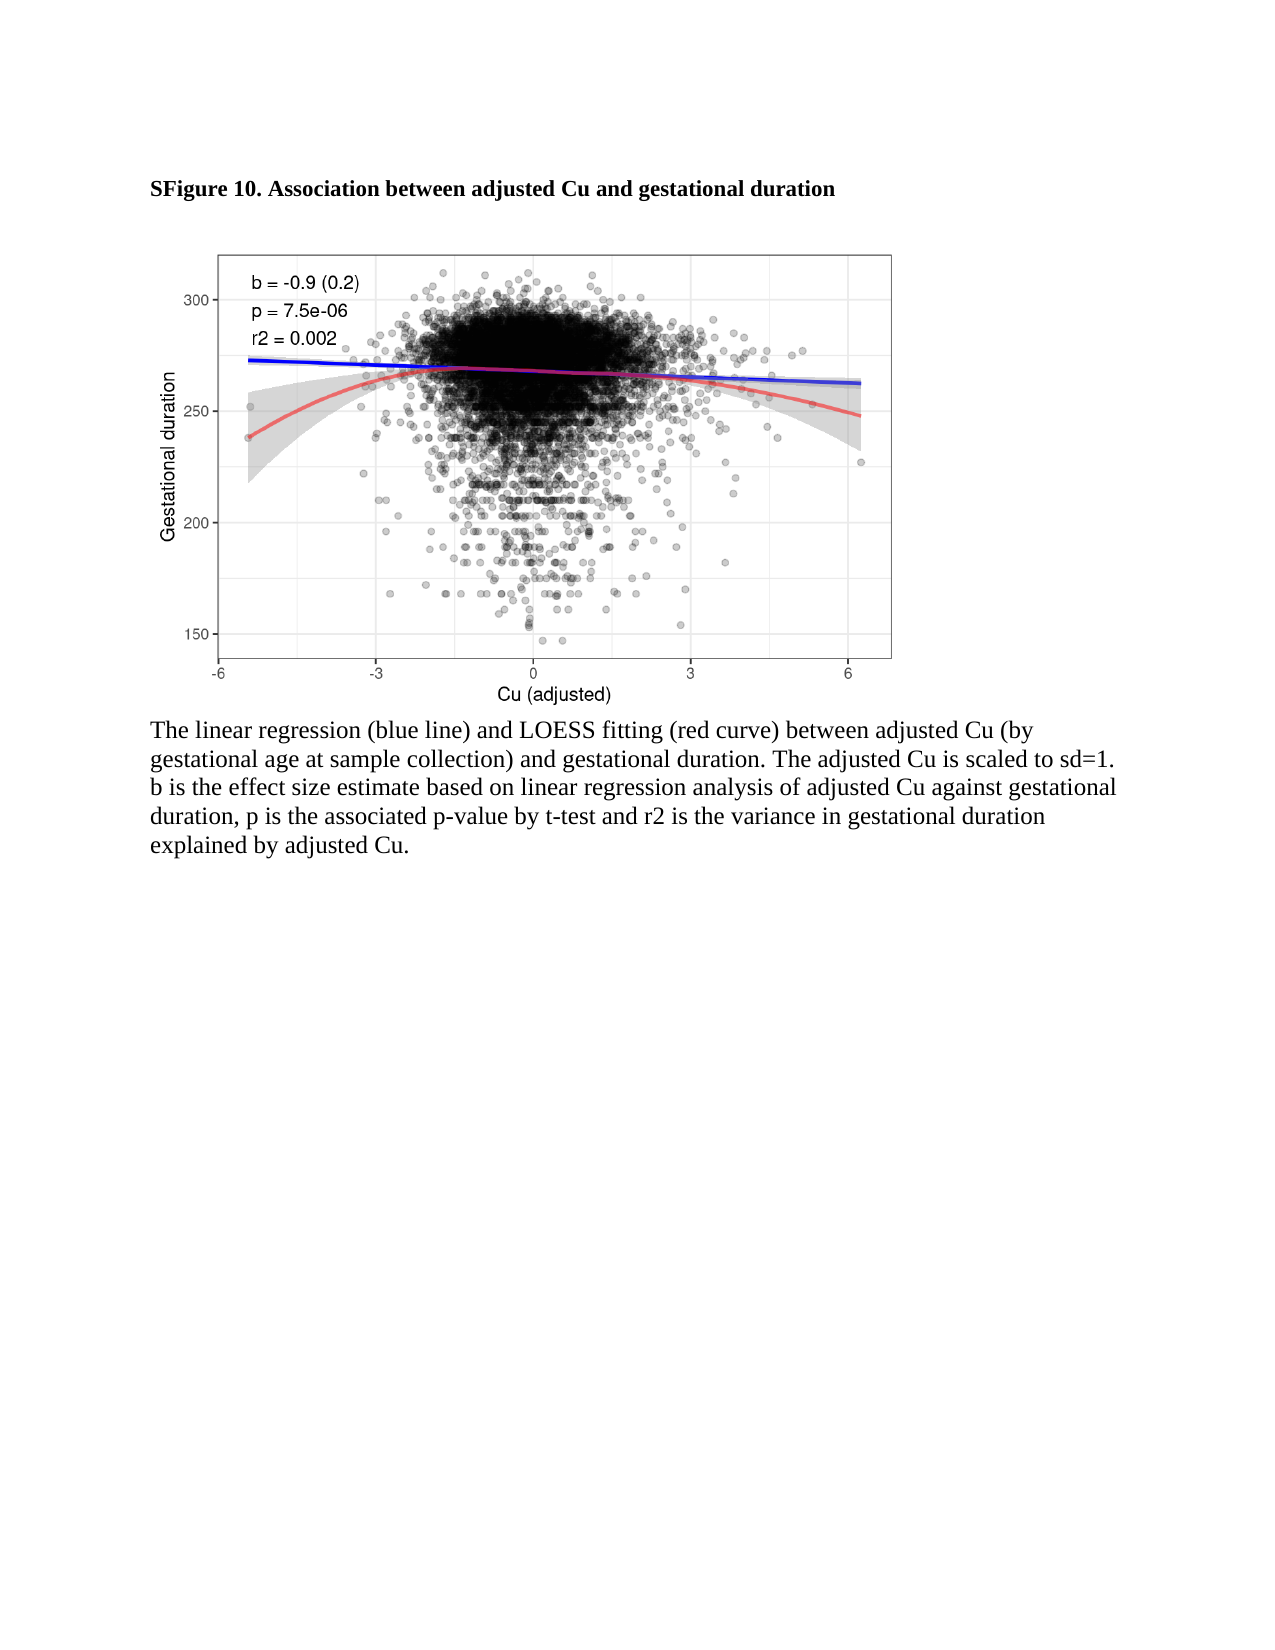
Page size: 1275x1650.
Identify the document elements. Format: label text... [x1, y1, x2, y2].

subtitle SFigure 10. Association between adjusted Cu and gestational duration [150, 175, 1125, 201]
text The linear regression (blue line) and LOESS fitting (red curve) between adjusted Cu (by gestational age at sample collection) and gestational duration. The adjusted Cu is scaled to sd=1. [150, 715, 1125, 772]
picture [150, 213, 901, 715]
text b is the effect size estimate based on linear regression analysis of adjusted Cu against gestational duration, p is the associated p-value by t-test and r2 is the variance in gestational duration explained by adjusted Cu. [150, 772, 1125, 859]
